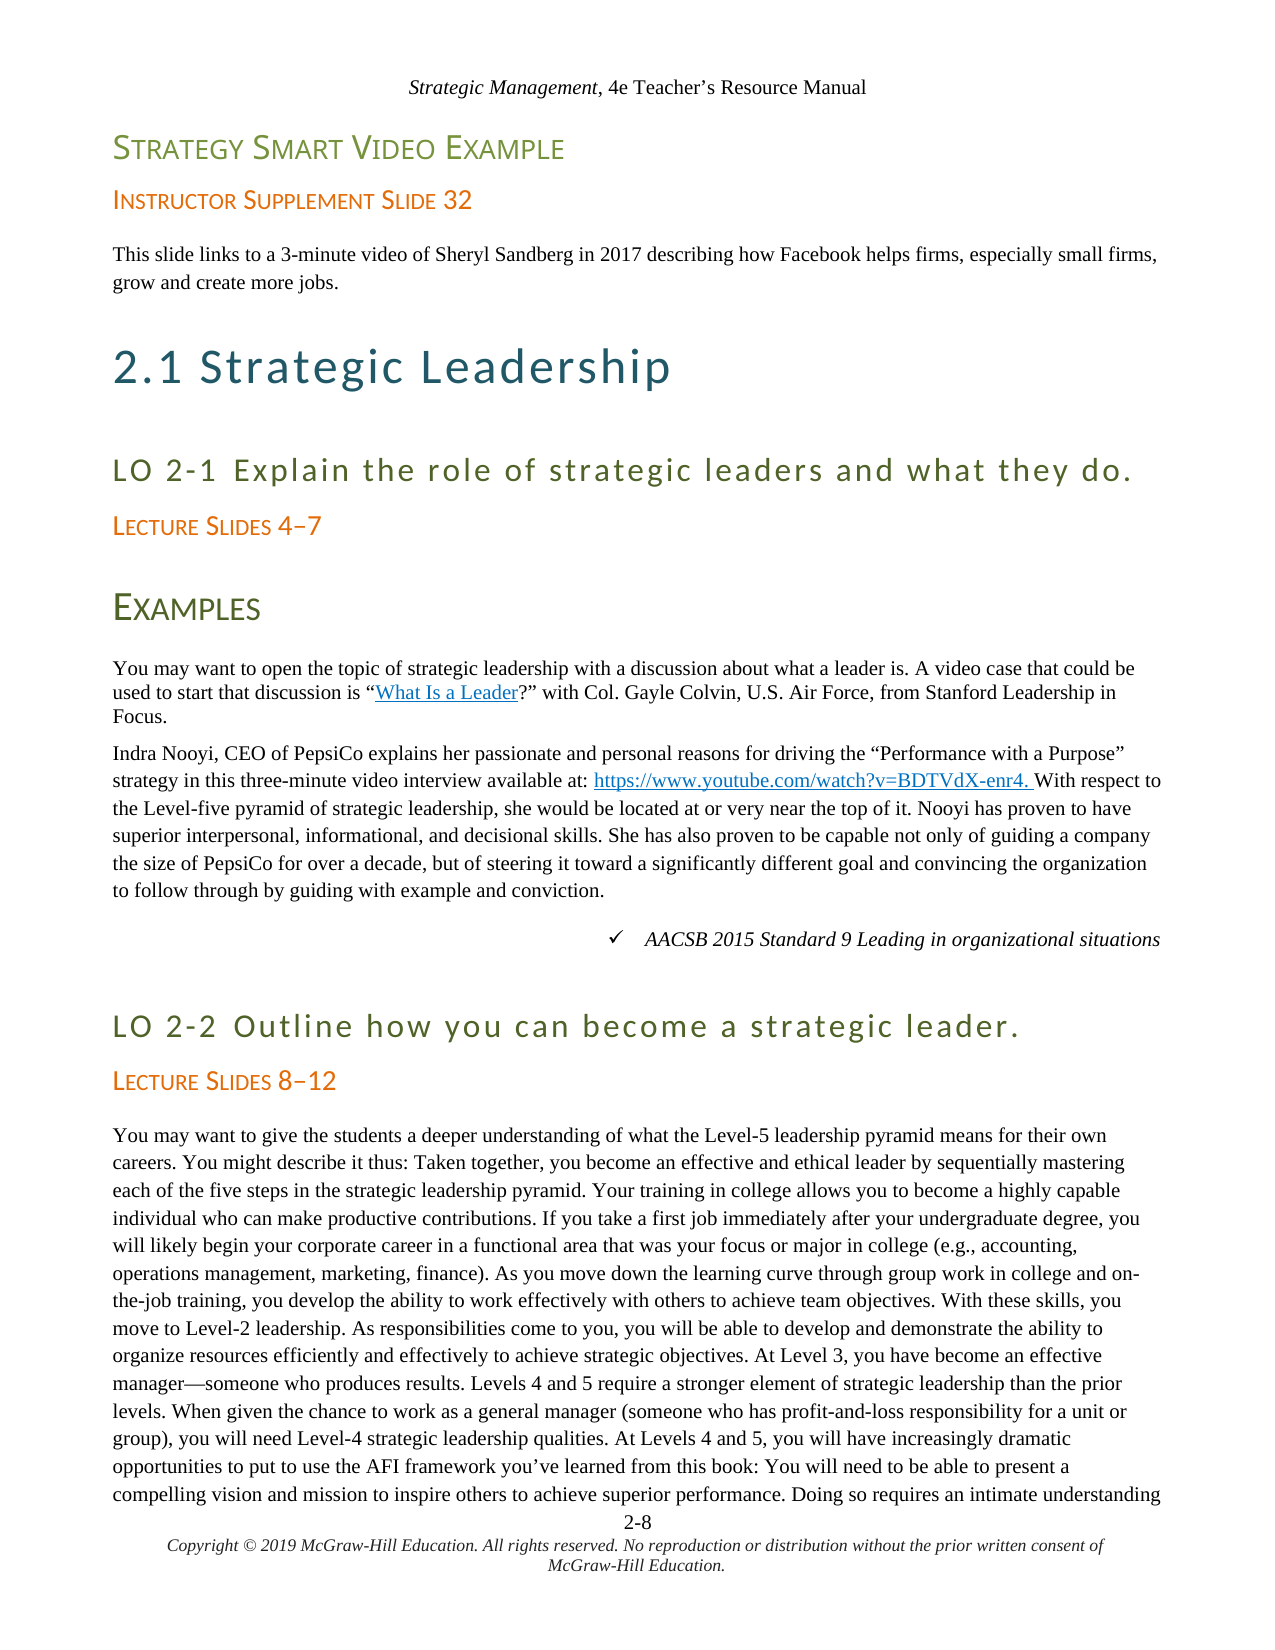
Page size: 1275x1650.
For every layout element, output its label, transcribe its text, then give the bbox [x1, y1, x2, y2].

text Lecture Slides 4–7 [112, 507, 1162, 542]
text Indra Nooyi, CEO of PepsiCo explains her passionate and personal reasons for driving the “Performance with a Purpose” strategy in this three-minute video interview available at: https://www.youtube.com/watch?v=BDTVdX-enr4. With respect to the Level-five pyramid of strategic leadership, she would be located at or very near the top of it. Nooyi has proven to have superior interpersonal, informational, and decisional skills. She has also proven to be capable not only of guiding a company the size of PepsiCo for over a decade, but of steering it toward a significantly different goal and convincing the organization to follow through by guiding with example and conviction. [112, 740, 1162, 902]
text LO 2-1 Explain the role of strategic leaders and what they do. [112, 433, 1162, 494]
text This slide links to a 3-minute video of Sheryl Sandberg in 2017 describing how Facebook helps firms, especially small firms, grow and create more jobs. [112, 242, 1162, 294]
text 2.1 Strategic Leadership [112, 335, 1162, 396]
text LO 2-2 Outline how you can become a strategic leader. [112, 988, 1162, 1049]
text Examples [112, 580, 1162, 631]
text Strategy Smart Video Example [112, 123, 1162, 169]
text Instructor Supplement Slide 32 [112, 181, 1162, 217]
text Lecture Slides 8–12 [112, 1062, 1162, 1098]
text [112, 1123, 1162, 1506]
text AACSB 2015 Standard 9 Leading in organizational situations [150, 927, 1162, 951]
text You may want to open the topic of strategic leadership with a discussion about what a leader is. A video case that could be used to start that discussion is “What Is a Leader?” with Col. Gayle Colvin, U.S. Air Force, from Stanford Leadership in Focus. [112, 656, 1162, 728]
